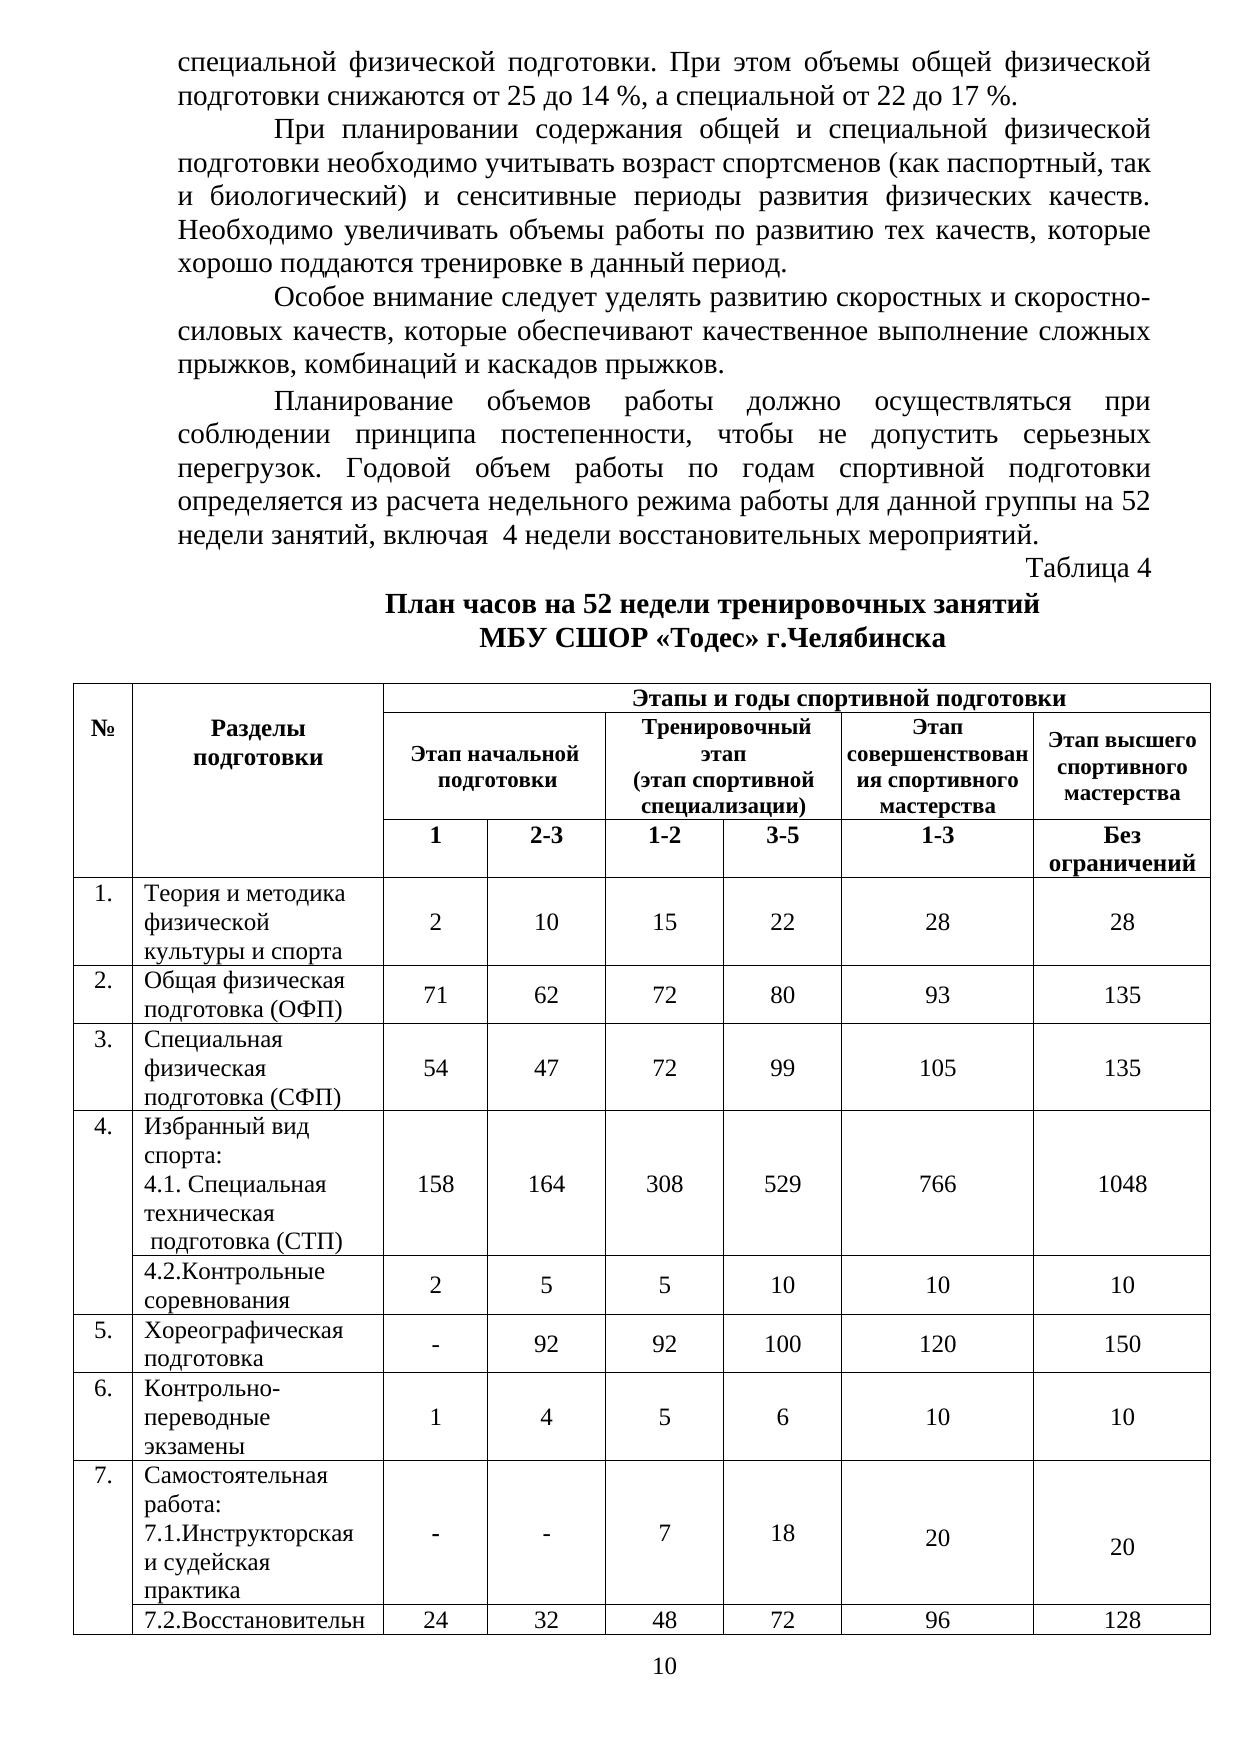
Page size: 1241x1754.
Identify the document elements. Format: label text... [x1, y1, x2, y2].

table_cell 1048 [1034, 1111, 1210, 1255]
table_cell 135 [1034, 1024, 1210, 1110]
table_cell 4 [488, 1373, 605, 1459]
table_cell 128 [1034, 1605, 1210, 1634]
table_cell Самостоятельная работа: 7.1.Инструкторская и судейская практика [133, 1461, 383, 1604]
table_cell Хореографическая подготовка [133, 1315, 383, 1372]
table_cell 72 [724, 1605, 841, 1634]
table_header [384, 684, 487, 712]
table_cell 22 [724, 878, 841, 964]
table_cell 54 [384, 1024, 487, 1110]
table_cell Этап совершенствования спортивного мастерства [842, 713, 1033, 819]
table_cell [74, 819, 132, 877]
table_cell 93 [842, 966, 1033, 1023]
table_cell 1 [384, 820, 487, 877]
table_cell 28 [1034, 878, 1210, 964]
table_cell 2. [74, 966, 132, 1023]
table_cell 5 [488, 1256, 605, 1314]
text Планирование объемов работы должно осуществляться при соблюдении принципа постепенности, чтобы не допустить серьезных перегрузок. Годовой объем работы по годам спортивной подготовки определяется из расчета недельного режима работы для данной группы на 52 недели занятий, включая 4 недели восстановительных мероприятий. [177, 383, 1152, 550]
table_cell 24 [384, 1605, 487, 1634]
table_cell 6 [724, 1373, 841, 1459]
table_cell 47 [488, 1024, 605, 1110]
table_cell 766 [842, 1111, 1033, 1255]
table_cell 15 [606, 878, 723, 964]
table_cell 5. [74, 1315, 132, 1372]
table_cell 100 [724, 1315, 841, 1372]
table_cell Разделы подготовки [133, 712, 383, 819]
table_cell 2-3 [488, 820, 605, 877]
table_cell 7 [606, 1461, 723, 1604]
table_cell 1. [74, 878, 132, 964]
table_cell Избранный вид спорта: 4.1. Специальная техническая подготовка (СТП) [133, 1111, 383, 1255]
text Особое внимание следует уделять развитию скоростных и скоростно-силовых качеств, которые обеспечивают качественное выполнение сложных прыжков, комбинаций и каскадов прыжков. [177, 279, 1152, 380]
table_cell 92 [606, 1315, 723, 1372]
table_cell Без ограничений [1034, 820, 1210, 877]
table_cell 4. [74, 1111, 132, 1314]
table_cell 5 [606, 1373, 723, 1459]
table_cell 6. [74, 1373, 132, 1459]
table_cell Общая физическая подготовка (ОФП) [133, 966, 383, 1023]
table_header [133, 684, 383, 712]
table_cell 7. [74, 1461, 132, 1604]
table_cell № [74, 712, 132, 819]
table_cell 135 [1034, 966, 1210, 1023]
table_cell 1 [384, 1373, 487, 1459]
table_cell 92 [488, 1315, 605, 1372]
table_cell 5 [606, 1256, 723, 1314]
table_cell Этап высшего спортивного мастерства [1034, 713, 1210, 819]
table_cell 20 [842, 1461, 1033, 1604]
table_cell 62 [488, 966, 605, 1023]
table_cell Теория и методика физической культуры и спорта [133, 878, 383, 964]
table_cell 10 [1034, 1256, 1210, 1314]
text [177, 44, 1152, 111]
table_cell 10 [842, 1373, 1033, 1459]
table_cell 10 [1034, 1373, 1210, 1459]
table_cell 3-5 [724, 820, 841, 877]
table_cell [133, 1605, 383, 1634]
table_cell 158 [384, 1111, 487, 1255]
text Таблица 4 [274, 550, 1152, 584]
table_cell 1-3 [842, 820, 1033, 877]
table_cell 28 [842, 878, 1033, 964]
table_cell 10 [488, 878, 605, 964]
table_cell 10 [842, 1256, 1033, 1314]
table_cell 32 [488, 1605, 605, 1634]
table_cell 71 [384, 966, 487, 1023]
table_cell - [384, 1315, 487, 1372]
subtitle План часов на 52 недели тренировочных занятий [274, 587, 1152, 620]
table_cell 3. [74, 1024, 132, 1110]
table_header [74, 684, 132, 712]
table_cell 72 [606, 966, 723, 1023]
table_cell Контрольно-переводные экзамены [133, 1373, 383, 1459]
table_cell 1-2 [606, 820, 723, 877]
table_header Этапы и годы спортивной подготовки [487, 684, 1210, 712]
table_cell 150 [1034, 1315, 1210, 1372]
table_cell 2 [384, 878, 487, 964]
table_cell 120 [842, 1315, 1033, 1372]
table_cell 99 [724, 1024, 841, 1110]
table_cell 18 [724, 1461, 841, 1604]
table_cell 105 [842, 1024, 1033, 1110]
table_cell 20 [1034, 1461, 1210, 1604]
table_cell 308 [606, 1111, 723, 1255]
table_cell [74, 1604, 132, 1634]
table_cell 4.2.Контрольные соревнования [133, 1256, 383, 1314]
table_cell 96 [842, 1605, 1033, 1634]
table_cell Тренировочный этап (этап спортивной специализации) [606, 713, 841, 819]
table_cell - [488, 1461, 605, 1604]
table_cell 48 [606, 1605, 723, 1634]
table_cell 529 [724, 1111, 841, 1255]
table_cell [133, 819, 383, 877]
table_cell 2 [384, 1256, 487, 1314]
table_cell - [384, 1461, 487, 1604]
table_cell 80 [724, 966, 841, 1023]
text При планировании содержания общей и специальной физической подготовки необходимо учитывать возраст спортсменов (как паспортный, так и биологический) и сенситивные периоды развития физических качеств. Необходимо увеличивать объемы работы по развитию тех качеств, которые хорошо поддаются тренировке в данный период. [177, 111, 1152, 279]
table_cell 164 [488, 1111, 605, 1255]
table_cell Этап начальной подготовки [384, 713, 605, 819]
subtitle МБУ СШОР «Тодес» г.Челябинска [274, 620, 1152, 654]
table_cell 72 [606, 1024, 723, 1110]
table_cell 10 [724, 1256, 841, 1314]
table_cell Специальная физическая подготовка (СФП) [133, 1024, 383, 1110]
